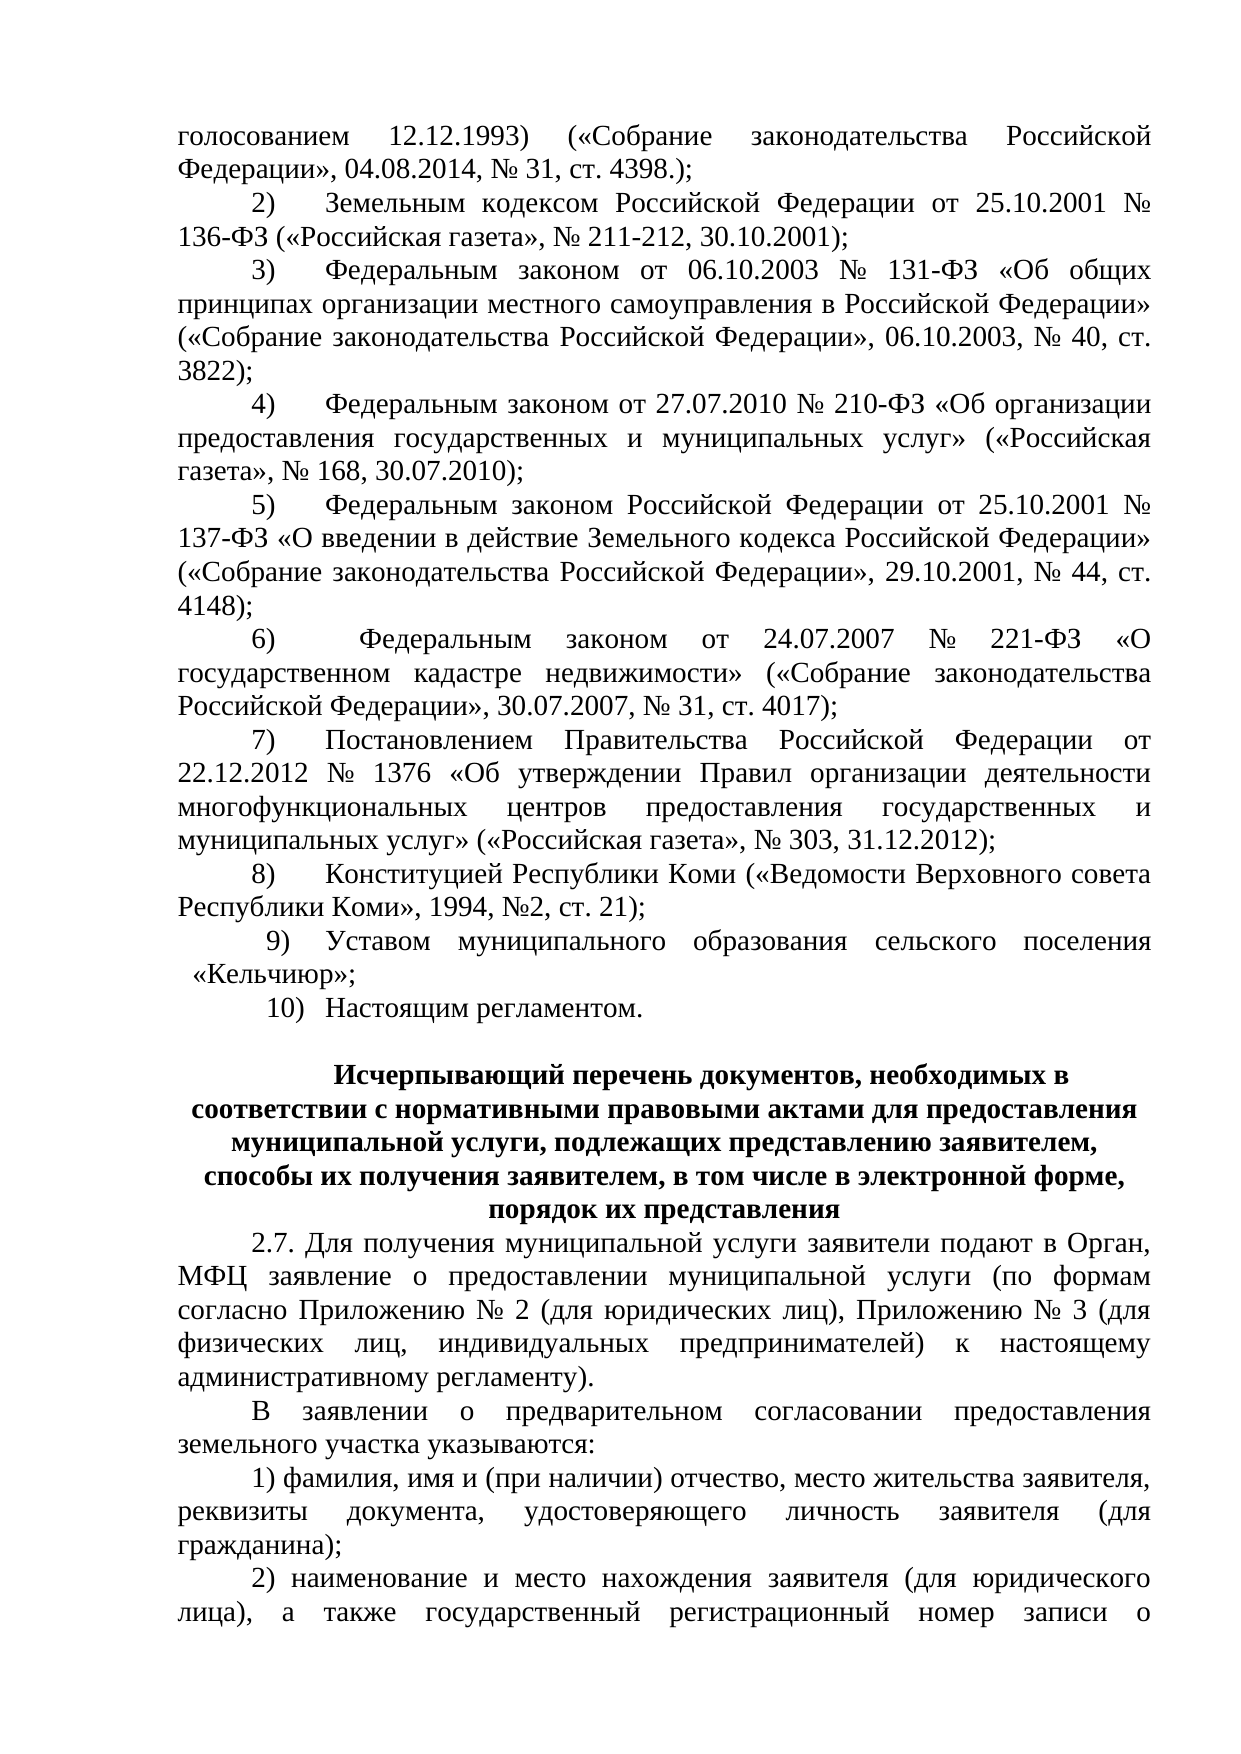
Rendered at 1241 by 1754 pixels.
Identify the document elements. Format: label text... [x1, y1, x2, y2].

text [177, 1560, 1152, 1627]
list Настоящим регламентом. [192, 990, 1152, 1024]
list Конституцией Республики Коми («Ведомости Верховного совета Республики Коми», 1994, №2, ст. 21); [177, 856, 1152, 923]
text В заявлении о предварительном согласовании предоставления земельного участка указываются: [177, 1393, 1152, 1460]
text 2.7. Для получения муниципальной услуги заявители подают в Орган, МФЦ заявление о предоставлении муниципальной услуги (по формам согласно Приложению № 2 (для юридических лиц), Приложению № 3 (для физических лиц, индивидуальных предпринимателей) к настоящему административному регламенту). [177, 1225, 1152, 1393]
list Постановлением Правительства Российской Федерации от 22.12.2012 № 1376 «Об утверждении Правил организации деятельности многофункциональных центров предоставления государственных и муниципальных услуг» («Российская газета», № 303, 31.12.2012); [177, 722, 1152, 856]
list Федеральным законом от 27.07.2010 № 210-ФЗ «Об организации предоставления государственных и муниципальных услуг» («Российская газета», № 168, 30.07.2010); [177, 386, 1152, 487]
list Федеральным законом Российской Федерации от 25.10.2001 № 137-ФЗ «О введении в действие Земельного кодекса Российской Федерации» («Собрание законодательства Российской Федерации», 29.10.2001, № 44, ст. 4148); [177, 487, 1152, 621]
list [177, 118, 1152, 185]
list Земельным кодексом Российской Федерации от 25.10.2001 № 136-ФЗ («Российская газета», № 211-212, 30.10.2001); [177, 185, 1152, 252]
list Федеральным законом от 24.07.2007 № 221-ФЗ «О государственном кадастре недвижимости» («Собрание законодательства Российской Федерации», 30.07.2007, № 31, ст. 4017); [177, 621, 1152, 722]
text Исчерпывающий перечень документов, необходимых в соответствии с нормативными правовыми актами для предоставления муниципальной услуги, подлежащих представлению заявителем, способы их получения заявителем, в том числе в электронной форме, порядок их представления [177, 1057, 1152, 1225]
list Федеральным законом от 06.10.2003 № 131-ФЗ «Об общих принципах организации местного самоуправления в Российской Федерации» («Собрание законодательства Российской Федерации», 06.10.2003, № 40, ст. 3822); [177, 252, 1152, 386]
text 1) фамилия, имя и (при наличии) отчество, место жительства заявителя, реквизиты документа, удостоверяющего личность заявителя (для гражданина); [177, 1460, 1152, 1560]
list Уставом муниципального образования сельского поселения «Кельчиюр»; [192, 923, 1152, 990]
